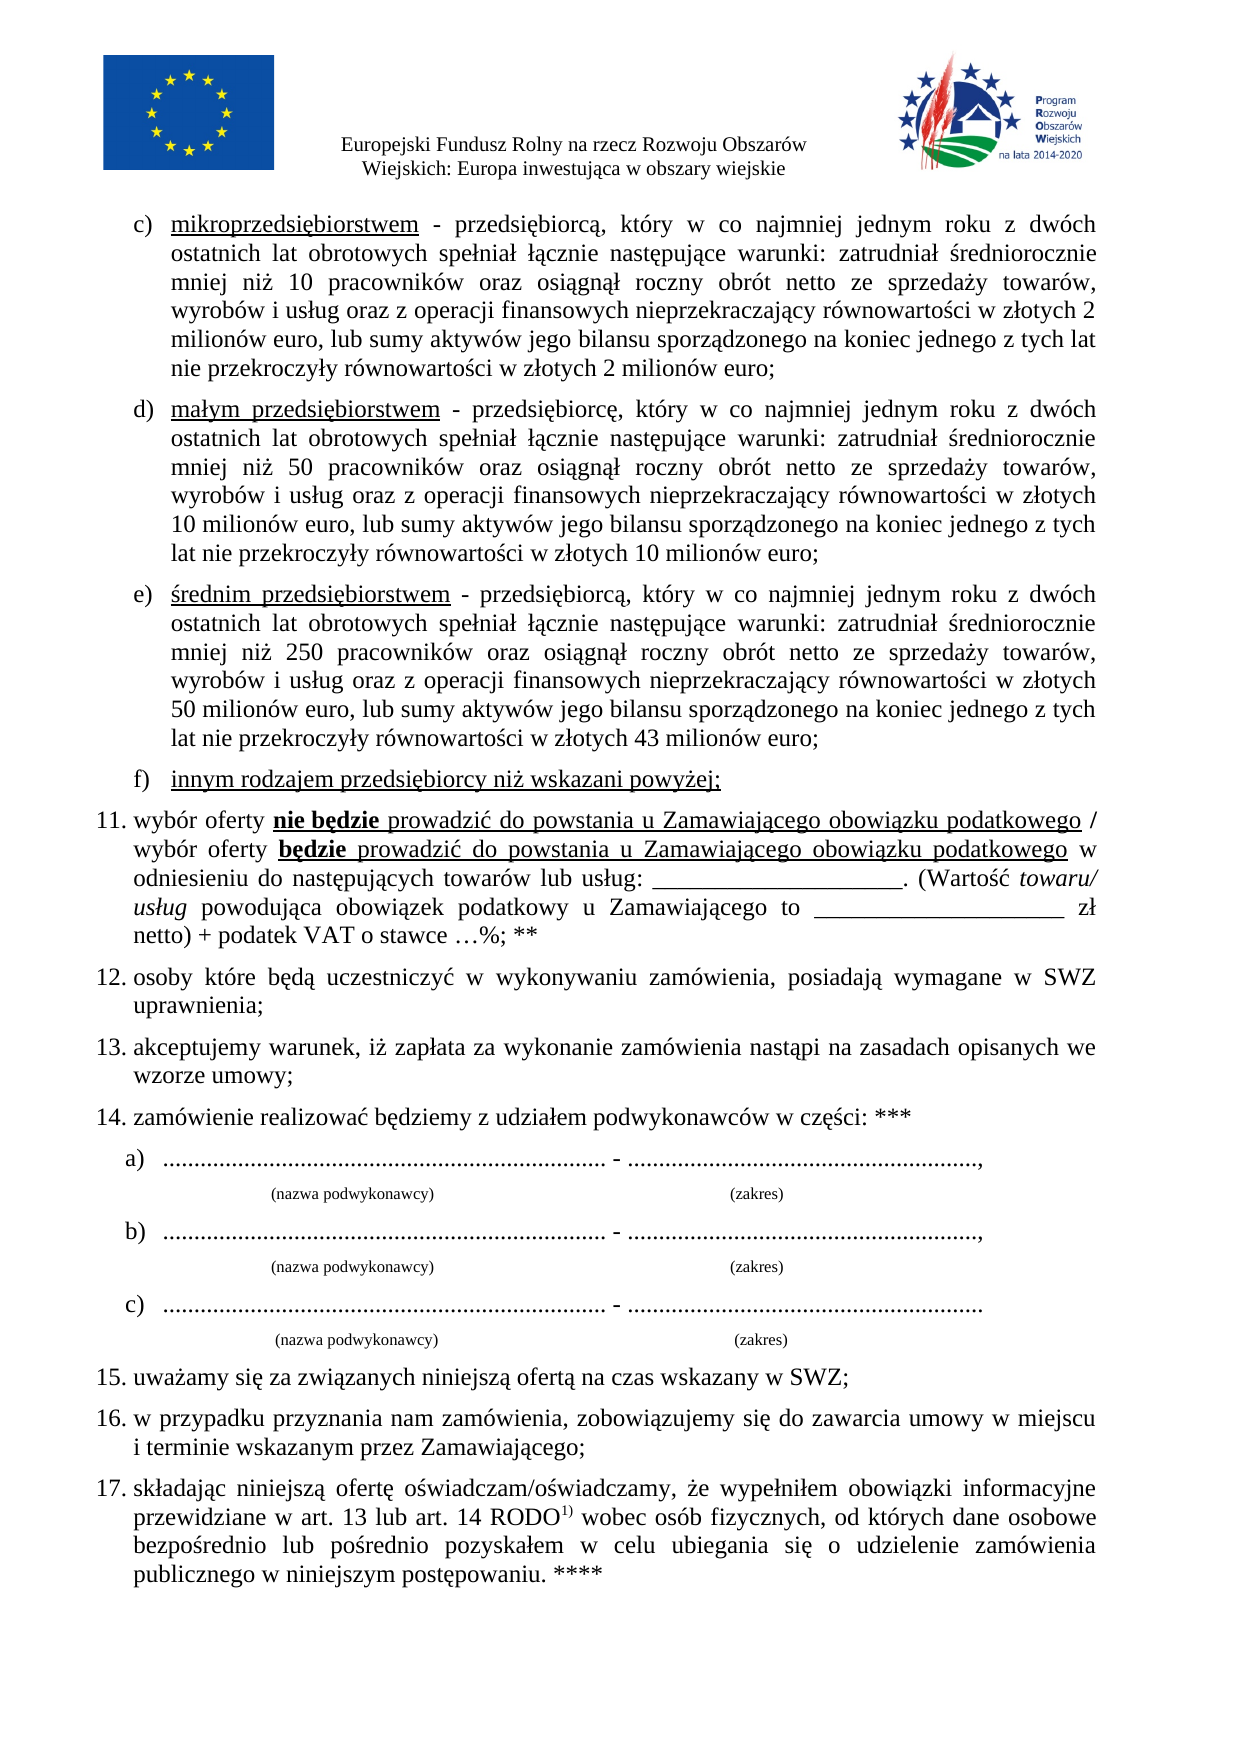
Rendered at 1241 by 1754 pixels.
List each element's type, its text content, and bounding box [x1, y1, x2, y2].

list innym rodzajem przedsiębiorcy niż wskazani powyżej; [133, 764, 1097, 793]
list mikroprzedsiębiorstwem - przedsiębiorcą, który w co najmniej jednym roku z dwóch ostatnich lat obrotowych spełniał łącznie następujące warunki: zatrudniał średniorocznie mniej niż 10 pracowników oraz osiągnął roczny obrót netto ze sprzedaży towarów, wyrobów i usług oraz z operacji finansowych nieprzekraczający równowartości w złotych 2 milionów euro, lub sumy aktywów jego bilansu sporządzonego na koniec jednego z tych lat nie przekroczyły równowartości w złotych 2 milionów euro; [133, 209, 1097, 382]
picture [103, 55, 275, 170]
list osoby które będą uczestniczyć w wykonywaniu zamówienia, posiadają wymagane w SWZ uprawnienia; [96, 962, 1097, 1019]
list akceptujemy warunek, iż zapłata za wykonanie zamówienia nastąpi na zasadach opisanych we wzorze umowy; [96, 1032, 1097, 1089]
list w przypadku przyznania nam zamówienia, zobowiązujemy się do zawarcia umowy w miejscu i terminie wskazanym przez Zamawiającego; [96, 1403, 1097, 1460]
list składając niniejszą ofertę oświadczam/oświadczamy, że wypełniłem obowiązki informacyjne przewidziane w art. 13 lub art. 14 RODO1) wobec osób fizycznych, od których dane osobowe bezpośrednio lub pośrednio pozyskałem w celu ubiegania się o udzielenie zamówienia publicznego w niniejszym postępowaniu. **** [96, 1473, 1097, 1588]
list uważamy się za związanych niniejszą ofertą na czas wskazany w SWZ; [96, 1362, 1097, 1390]
text (nazwa podwykonawcy) (zakres) [162, 1330, 1097, 1349]
list ....................................................................... - ........................................................, [125, 1143, 1097, 1172]
list zamówienie realizować będziemy z udziałem podwykonawców w części: *** [96, 1102, 1097, 1130]
list średnim przedsiębiorstwem - przedsiębiorcą, który w co najmniej jednym roku z dwóch ostatnich lat obrotowych spełniał łącznie następujące warunki: zatrudniał średniorocznie mniej niż 250 pracowników oraz osiągnął roczny obrót netto ze sprzedaży towarów, wyrobów i usług oraz z operacji finansowych nieprzekraczający równowartości w złotych 50 milionów euro, lub sumy aktywów jego bilansu sporządzonego na koniec jednego z tych lat nie przekroczyły równowartości w złotych 43 milionów euro; [133, 579, 1097, 752]
text (nazwa podwykonawcy) (zakres) [162, 1257, 1097, 1276]
list małym przedsiębiorstwem - przedsiębiorcę, który w co najmniej jednym roku z dwóch ostatnich lat obrotowych spełniał łącznie następujące warunki: zatrudniał średniorocznie mniej niż 50 pracowników oraz osiągnął roczny obrót netto ze sprzedaży towarów, wyrobów i usług oraz z operacji finansowych nieprzekraczający równowartości w złotych 10 milionów euro, lub sumy aktywów jego bilansu sporządzonego na koniec jednego z tych lat nie przekroczyły równowartości w złotych 10 milionów euro; [133, 394, 1097, 567]
picture [889, 44, 1097, 181]
list ....................................................................... - ......................................................... [125, 1289, 1097, 1317]
list wybór oferty nie będzie prowadzić do powstania u Zamawiającego obowiązku podatkowego / wybór oferty będzie prowadzić do powstania u Zamawiającego obowiązku podatkowego w odniesieniu do następujących towarów lub usług: ____________________. (Wartość towaru/ usług powodująca obowiązek podatkowy u Zamawiającego to ____________________ zł netto) + podatek VAT o stawce …%; ** [96, 805, 1097, 949]
text (nazwa podwykonawcy) (zakres) [162, 1184, 1097, 1203]
list ....................................................................... - ........................................................, [125, 1216, 1097, 1244]
